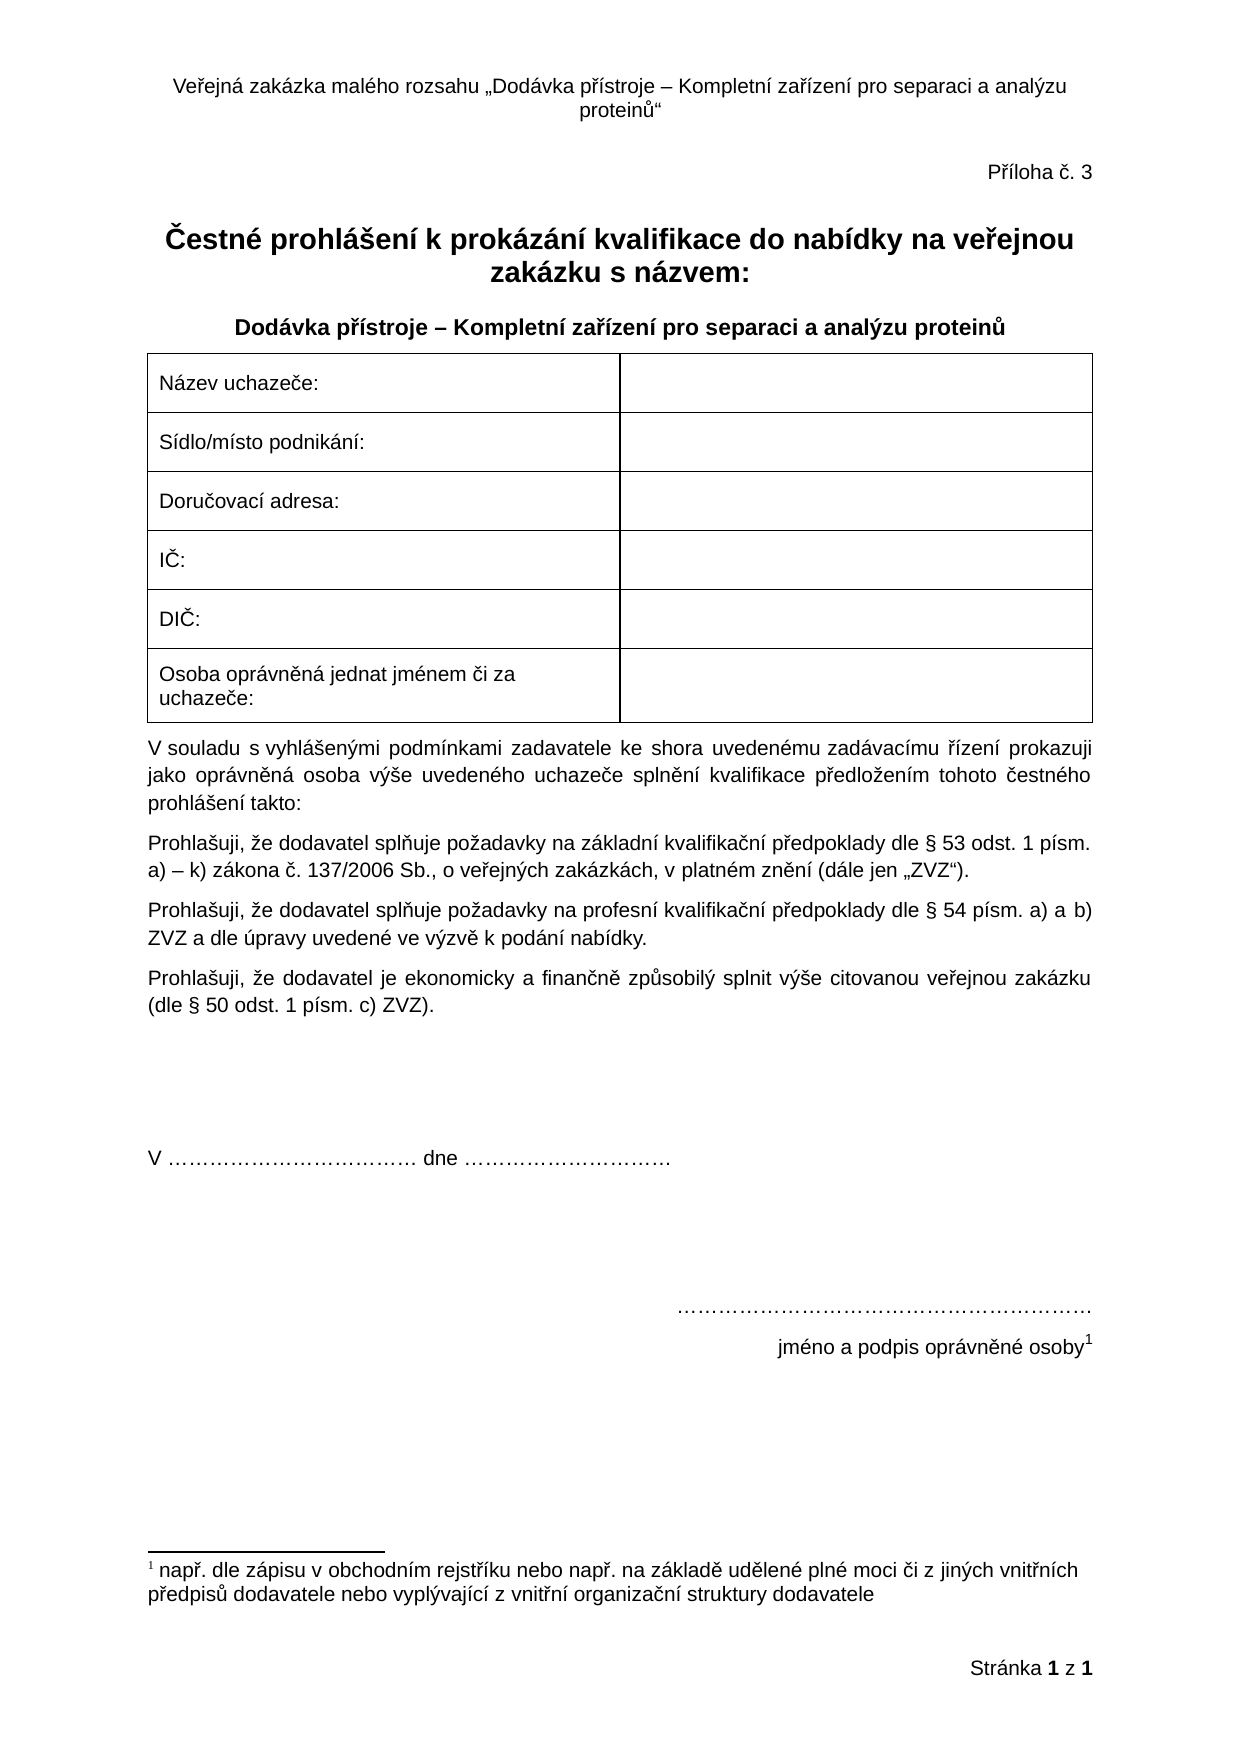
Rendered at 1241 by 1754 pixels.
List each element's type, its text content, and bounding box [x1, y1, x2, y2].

table_cell IČ: [148, 531, 619, 589]
table_cell [621, 649, 1092, 722]
table_header [621, 354, 1092, 412]
text Prohlašuji, že dodavatel je ekonomicky a finančně způsobilý splnit výše citovanou veřejnou zakázku (dle § 50 odst. 1 písm. c) ZVZ). [148, 965, 1092, 1017]
table_cell Osoba oprávněná jednat jménem či za uchazeče: [148, 649, 619, 722]
table_cell DIČ: [148, 590, 619, 648]
table_cell Sídlo/místo podnikání: [148, 413, 619, 471]
table_cell [621, 413, 1092, 471]
table_cell [621, 531, 1092, 589]
table_cell [621, 590, 1092, 648]
text V souladu s vyhlášenými podmínkami zadavatele ke shora uvedenému zadávacímu řízení prokazuji jako oprávněná osoba výše uvedeného uchazeče splnění kvalifikace předložením tohoto čestného prohlášení takto: [148, 735, 1092, 814]
table_cell Doručovací adresa: [148, 472, 619, 530]
text Čestné prohlášení k prokázání kvalifikace do nabídky na veřejnou zakázku s názvem: [148, 222, 1092, 289]
text jméno a podpis oprávněné osoby [148, 1331, 1092, 1359]
text …………………………………………………… [148, 1294, 1092, 1318]
text Příloha č. 3 [148, 160, 1092, 184]
text Prohlašuji, že dodavatel splňuje požadavky na základní kvalifikační předpoklady dle § 53 odst. 1 písm. a) – k) zákona č. 137/2006 Sb., o veřejných zakázkách, v platném znění (dále jen „ZVZ“). [148, 830, 1092, 882]
table_header Název uchazeče: [148, 354, 619, 412]
text Dodávka přístroje – Kompletní zařízení pro separaci a analýzu proteinů [148, 314, 1092, 340]
table_cell [621, 472, 1092, 530]
text Prohlašuji, že dodavatel splňuje požadavky na profesní kvalifikační předpoklady dle § 54 písm. a) a b) ZVZ a dle úpravy uvedené ve výzvě k podání nabídky. [148, 898, 1092, 949]
text V ……………………………… dne ………………………… [148, 1145, 1092, 1169]
